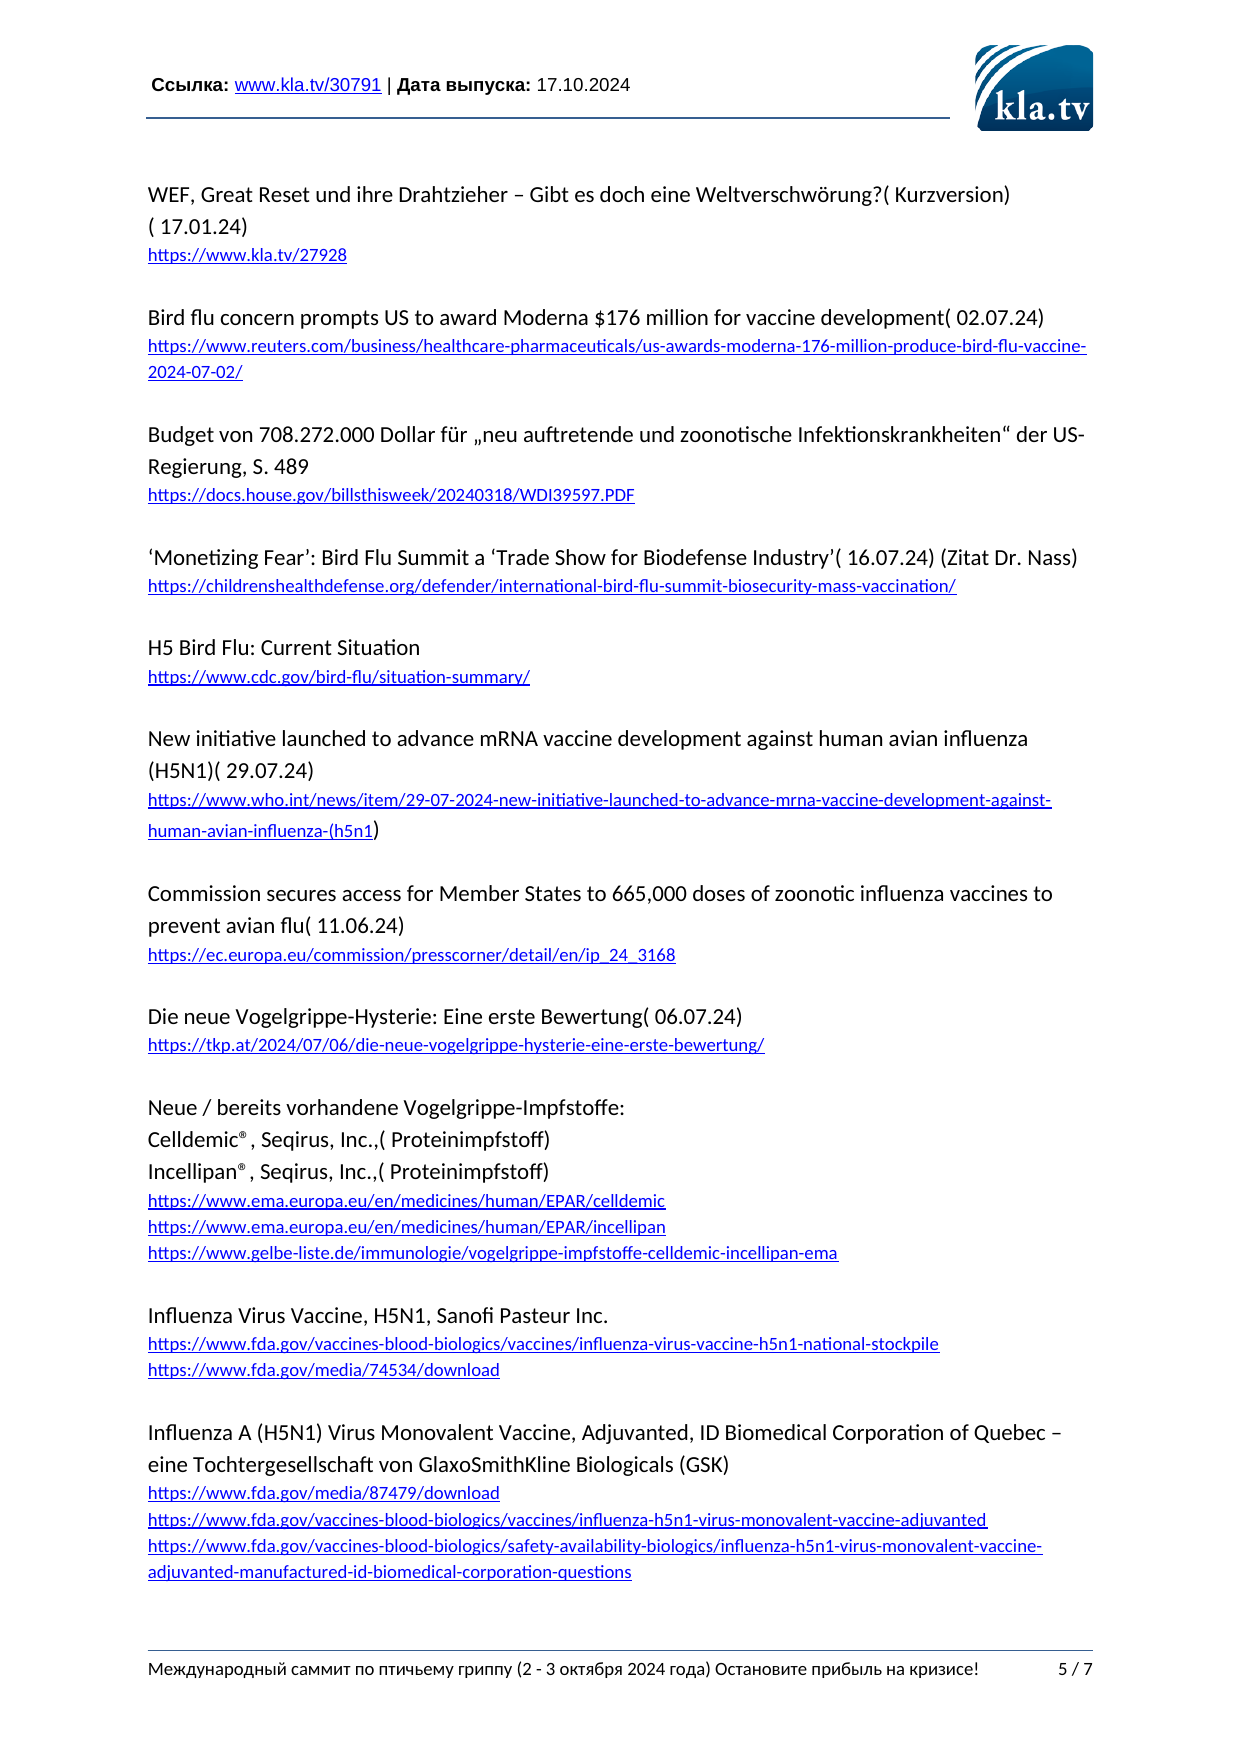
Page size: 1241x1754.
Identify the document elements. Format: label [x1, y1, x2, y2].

text [148, 148, 1093, 1616]
